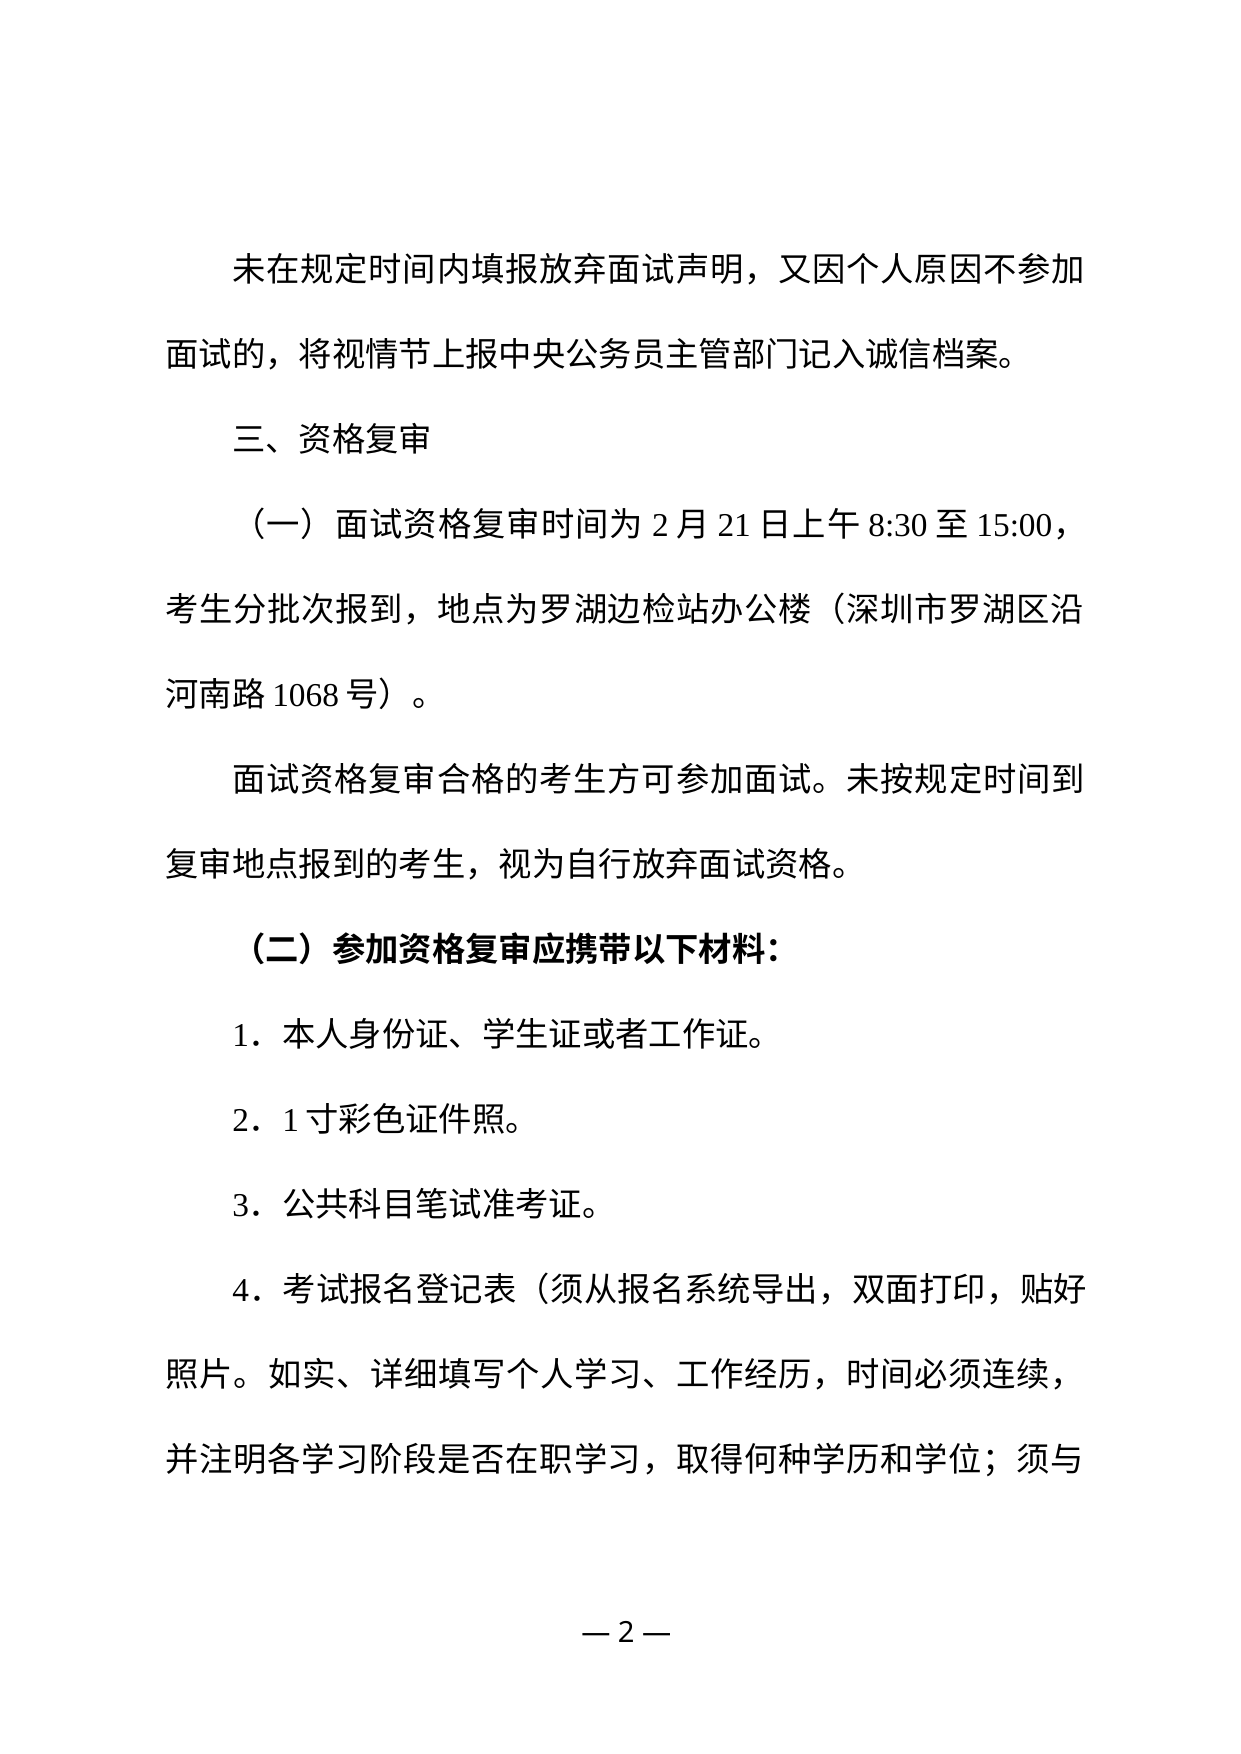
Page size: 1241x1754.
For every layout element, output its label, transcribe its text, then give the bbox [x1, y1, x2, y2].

text 2．1寸彩色证件照。 [165, 1074, 1087, 1159]
text 3．公共科目笔试准考证。 [165, 1159, 1087, 1244]
text 面试资格复审合格的考生方可参加面试。未按规定时间到复审地点报到的考生，视为自行放弃面试资格。 [165, 734, 1087, 904]
text 未在规定时间内填报放弃面试声明，又因个人原因不参加面试的，将视情节上报中央公务员主管部门记入诚信档案。 [165, 224, 1087, 394]
text 1．本人身份证、学生证或者工作证。 [165, 989, 1087, 1074]
text 三、资格复审 [165, 394, 1087, 479]
text （一）面试资格复审时间为2月21日上午8:30至15:00，考生分批次报到，地点为罗湖边检站办公楼（深圳市罗湖区沿河南路1068号）。 [165, 479, 1087, 734]
text （二）参加资格复审应携带以下材料： [165, 904, 1087, 989]
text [165, 1244, 1087, 1499]
